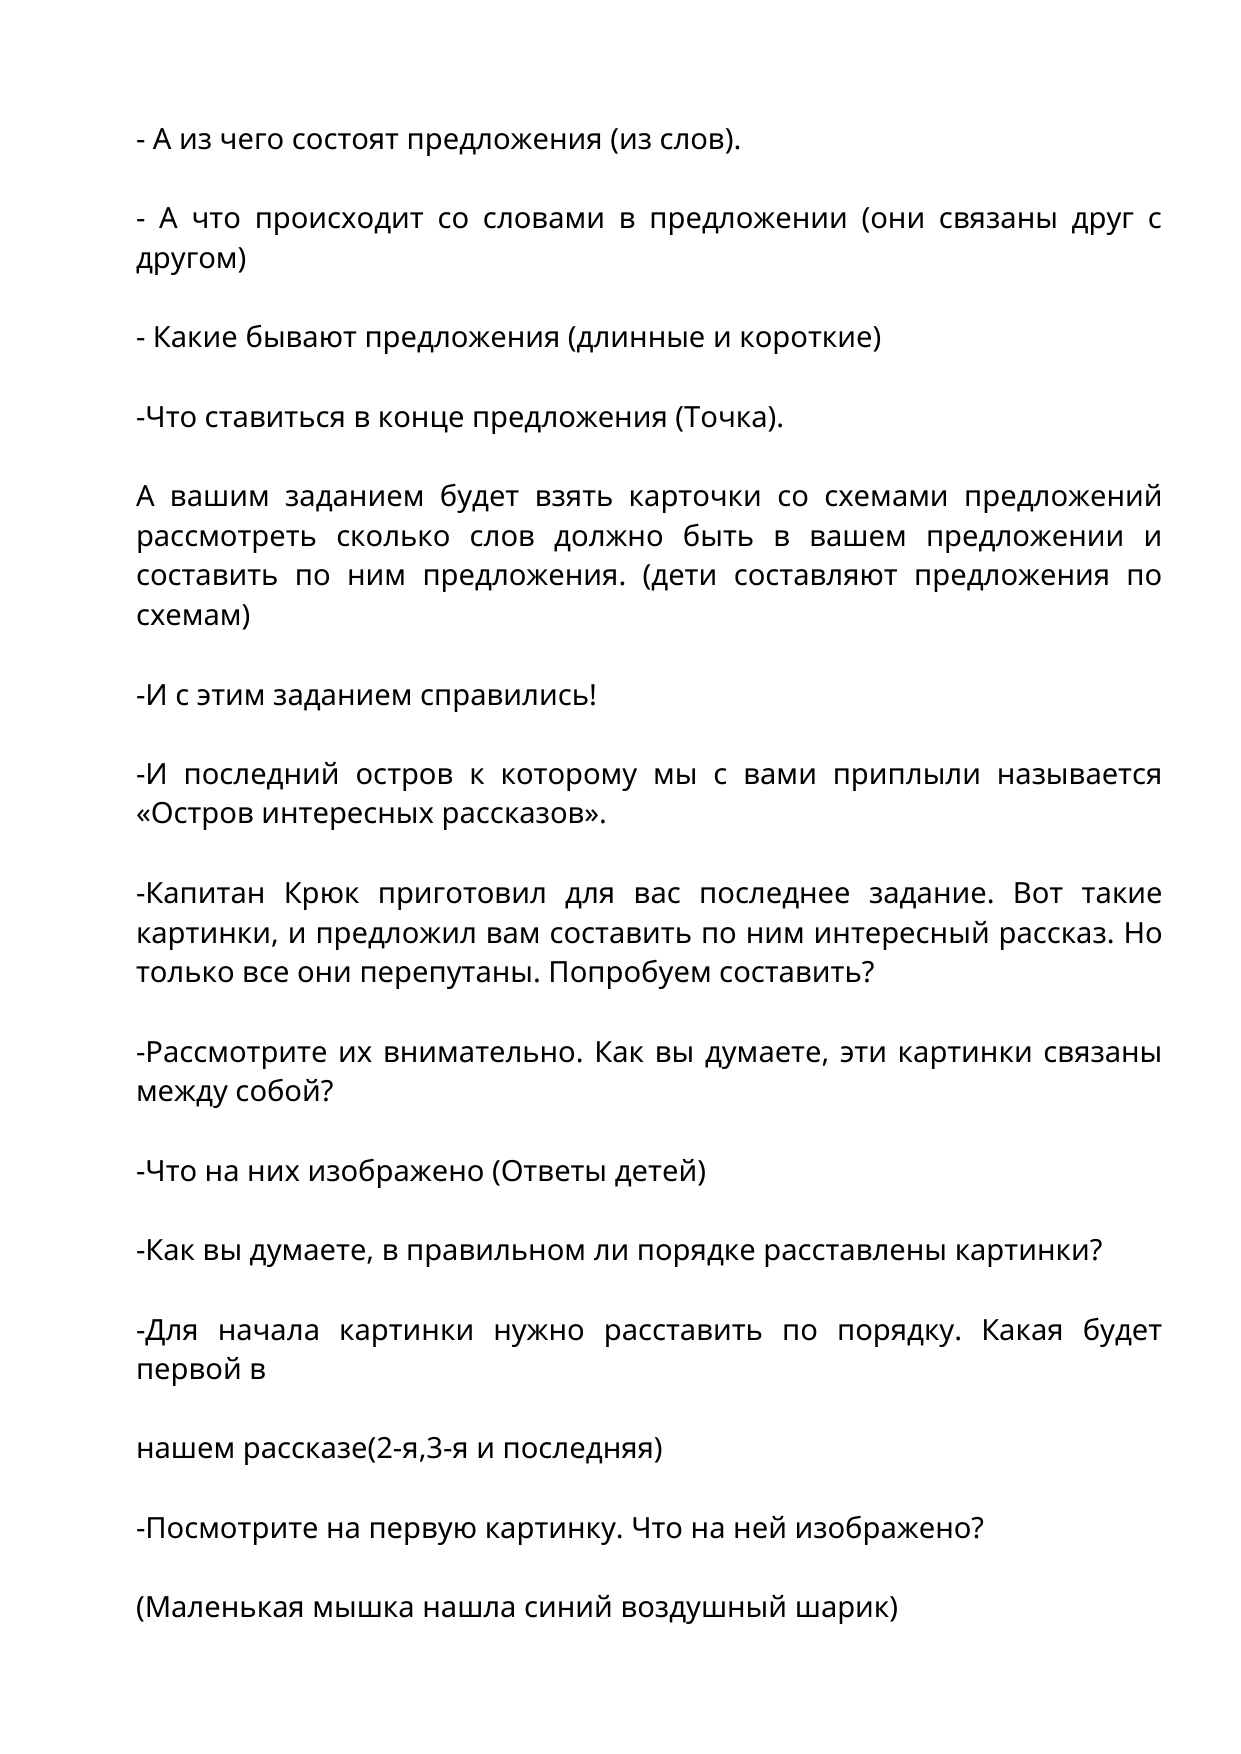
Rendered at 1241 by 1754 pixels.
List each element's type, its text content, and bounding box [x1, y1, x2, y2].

text (Маленькая мышка нашла синий воздушный шарик) [136, 1587, 1163, 1626]
text -И последний остров к которому мы с вами приплыли называется «Остров интересных рассказов». [136, 753, 1163, 832]
text -Посмотрите на первую картинку. Что на ней изображено? [136, 1507, 1163, 1547]
text -Для начала картинки нужно расставить по порядку. Какая будет первой в [136, 1309, 1163, 1388]
text -Рассмотрите их внимательно. Как вы думаете, эти картинки связаны между собой? [136, 1031, 1163, 1110]
text А вашим заданием будет взять карточки со схемами предложений рассмотреть сколько слов должно быть в вашем предложении и составить по ним предложения. (дети составляют предложения по схемам) [136, 475, 1163, 634]
text - Какие бывают предложения (длинные и короткие) [136, 317, 1163, 356]
text нашем рассказе(2-я,3-я и последняя) [136, 1428, 1163, 1467]
text - А из чего состоят предложения (из слов). [136, 118, 1163, 158]
text -И с этим заданием справились! [136, 674, 1163, 713]
text -Что на них изображено (Ответы детей) [136, 1150, 1163, 1190]
text -Как вы думаете, в правильном ли порядке расставлены картинки? [136, 1229, 1163, 1269]
text -Что ставиться в конце предложения (Точка). [136, 396, 1163, 436]
text -Капитан Крюк приготовил для вас последнее задание. Вот такие картинки, и предложил вам составить по ним интересный рассказ. Но только все они перепутаны. Попробуем составить? [136, 872, 1163, 991]
text - А что происходит со словами в предложении (они связаны друг с другом) [136, 197, 1163, 277]
